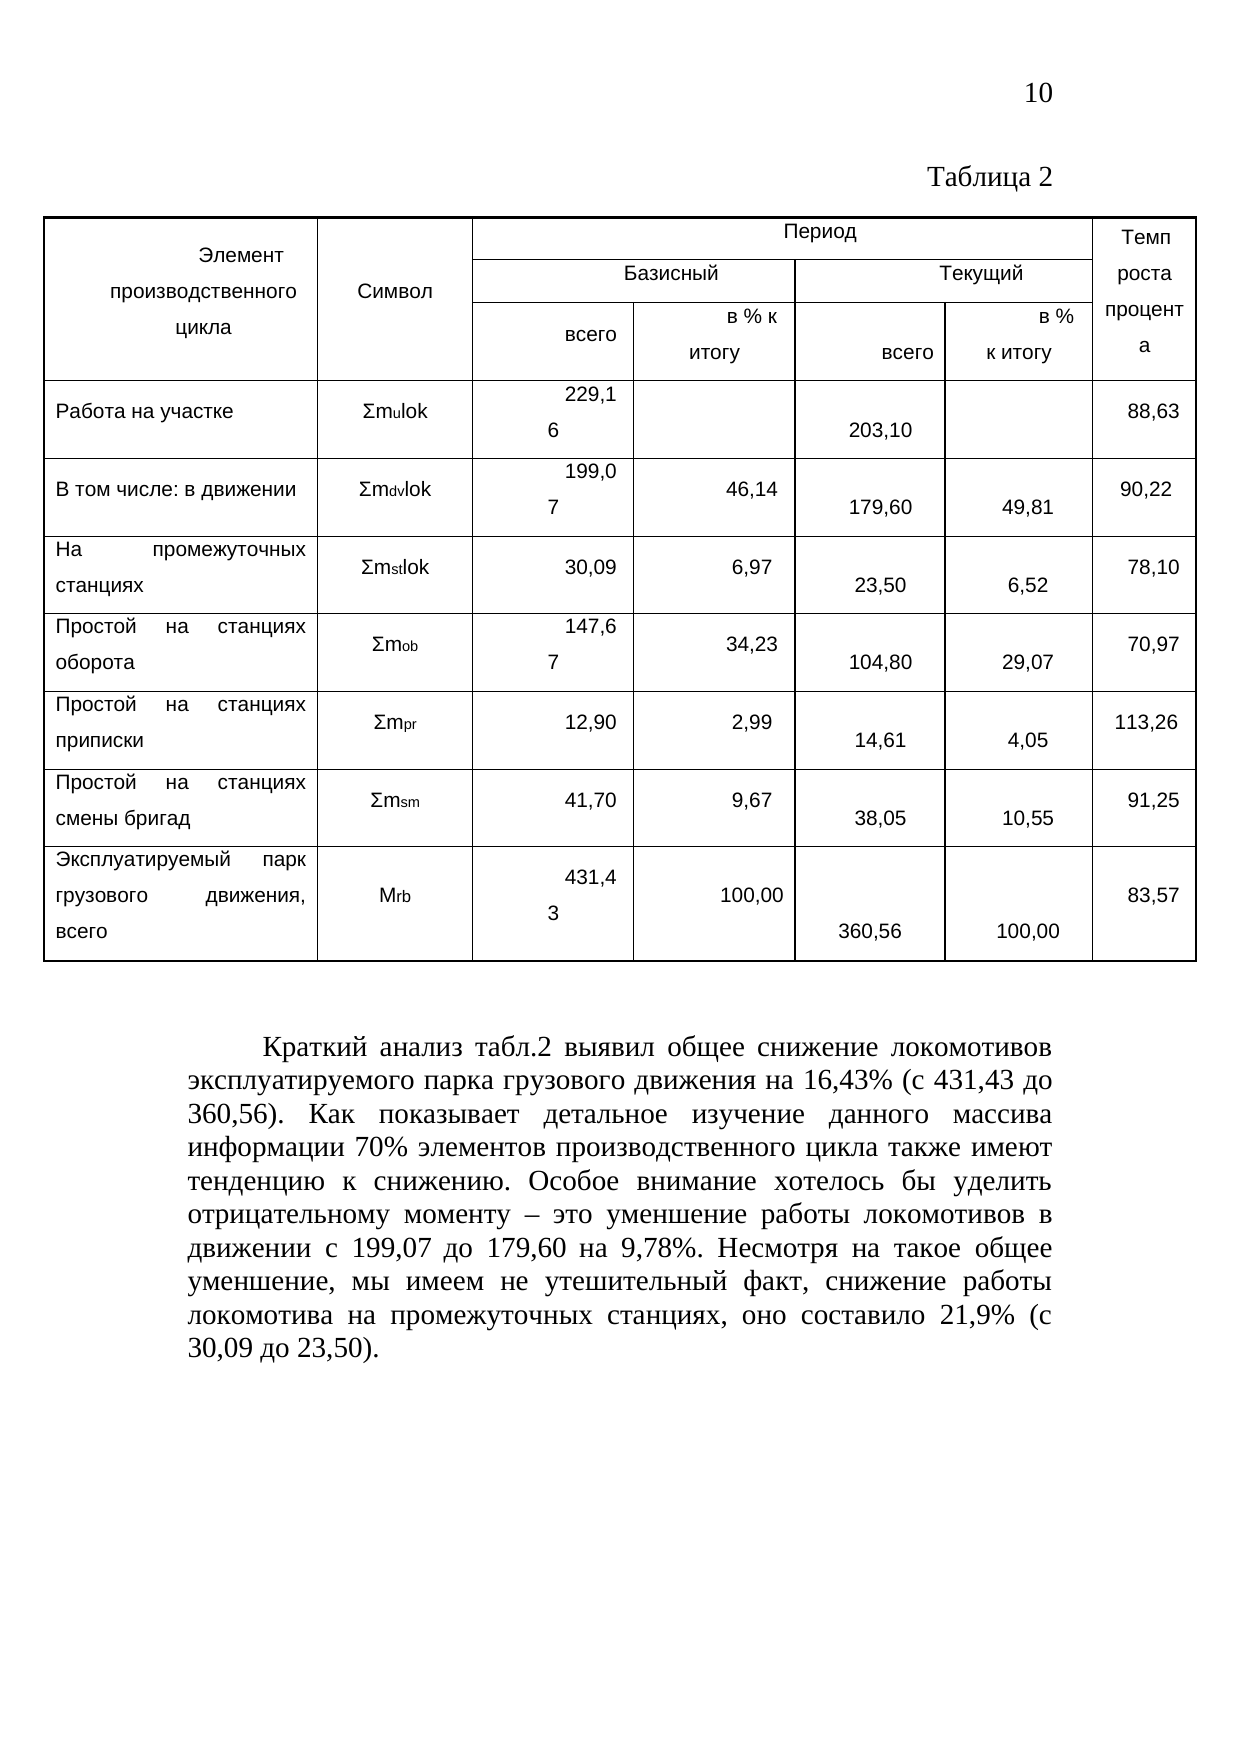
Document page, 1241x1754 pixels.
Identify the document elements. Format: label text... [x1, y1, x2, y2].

table_cell 34,23 [634, 614, 794, 691]
table_cell 91,25 [1093, 770, 1195, 846]
table_cell 100,00 [946, 847, 1092, 959]
table_cell 104,80 [796, 614, 944, 691]
table_cell 14,61 [796, 692, 944, 768]
table_header Элемент производственного цикла [45, 219, 317, 380]
table_cell Σmstlok [318, 537, 472, 613]
table_cell 6,52 [946, 537, 1092, 613]
table_cell [634, 381, 794, 458]
table_cell 9,67 [634, 770, 794, 846]
table_cell Простой на станциях приписки [45, 692, 317, 768]
table_cell Σmdvlok [318, 459, 472, 536]
table_cell 23,50 [796, 537, 944, 613]
table_cell 29,07 [946, 614, 1092, 691]
text Таблица 2 [187, 159, 1053, 192]
table_cell 70,97 [1093, 614, 1195, 691]
table_cell 147,67 [473, 614, 633, 691]
table_cell в % к итогу [634, 303, 794, 380]
table_cell На промежуточных станциях [45, 537, 317, 613]
table_cell в % к итогу [946, 303, 1092, 380]
table_header Период [473, 219, 1092, 259]
table_cell Σmulok [318, 381, 472, 458]
table_cell Текущий [796, 260, 1092, 302]
table_cell [946, 381, 1092, 458]
table_cell 4,05 [946, 692, 1092, 768]
table_cell всего [796, 303, 944, 380]
table_cell 431,43 [473, 847, 633, 959]
table_cell 2,99 [634, 692, 794, 768]
table_cell 30,09 [473, 537, 633, 613]
table_cell 78,10 [1093, 537, 1195, 613]
table_header Темп роста процента [1093, 219, 1195, 380]
table_header Символ [318, 219, 472, 380]
table_cell 229,16 [473, 381, 633, 458]
table_cell 83,57 [1093, 847, 1195, 959]
table_cell 46,14 [634, 459, 794, 536]
table_cell 88,63 [1093, 381, 1195, 458]
table_cell 179,60 [796, 459, 944, 536]
table_cell 100,00 [634, 847, 794, 959]
table_cell Σmpr [318, 692, 472, 768]
table_cell Работа на участке [45, 381, 317, 458]
table_cell 6,97 [634, 537, 794, 613]
table_cell Простой на станциях смены бригад [45, 770, 317, 846]
table_cell 360,56 [796, 847, 944, 959]
table_cell 90,22 [1093, 459, 1195, 536]
table_cell 203,10 [796, 381, 944, 458]
table_cell Σmob [318, 614, 472, 691]
text Краткий анализ табл.2 выявил общее снижение локомотивов эксплуатируемого парка грузового движения на 16,43% (с 431,43 до 360,56). Как показывает детальное изучение данного массива информации 70% элементов производственного цикла также имеют тенденцию к снижению. Особое внимание хотелось бы уделить отрицательному моменту – это уменшение работы локомотивов в движении с 199,07 до 179,60 на 9,78%. Несмотря на такое общее уменшение, мы имеем не утешительный факт, снижение работы локомотива на промежуточных станциях, оно составило 21,9% (с 30,09 до 23,50). [187, 1029, 1053, 1364]
table_cell 41,70 [473, 770, 633, 846]
table_cell 10,55 [946, 770, 1092, 846]
table_cell Эксплуатируемый парк грузового движения, всего [45, 847, 317, 959]
table_cell 49,81 [946, 459, 1092, 536]
table_cell Mrb [318, 847, 472, 959]
table_cell всего [473, 303, 633, 380]
table_cell 38,05 [796, 770, 944, 846]
table_cell 199,07 [473, 459, 633, 536]
table_cell Базисный [473, 260, 794, 302]
table_cell Простой на станциях оборота [45, 614, 317, 691]
table_cell 113,26 [1093, 692, 1195, 768]
table_cell В том числе: в движении [45, 459, 317, 536]
table_cell Σmsm [318, 770, 472, 846]
table_cell 12,90 [473, 692, 633, 768]
